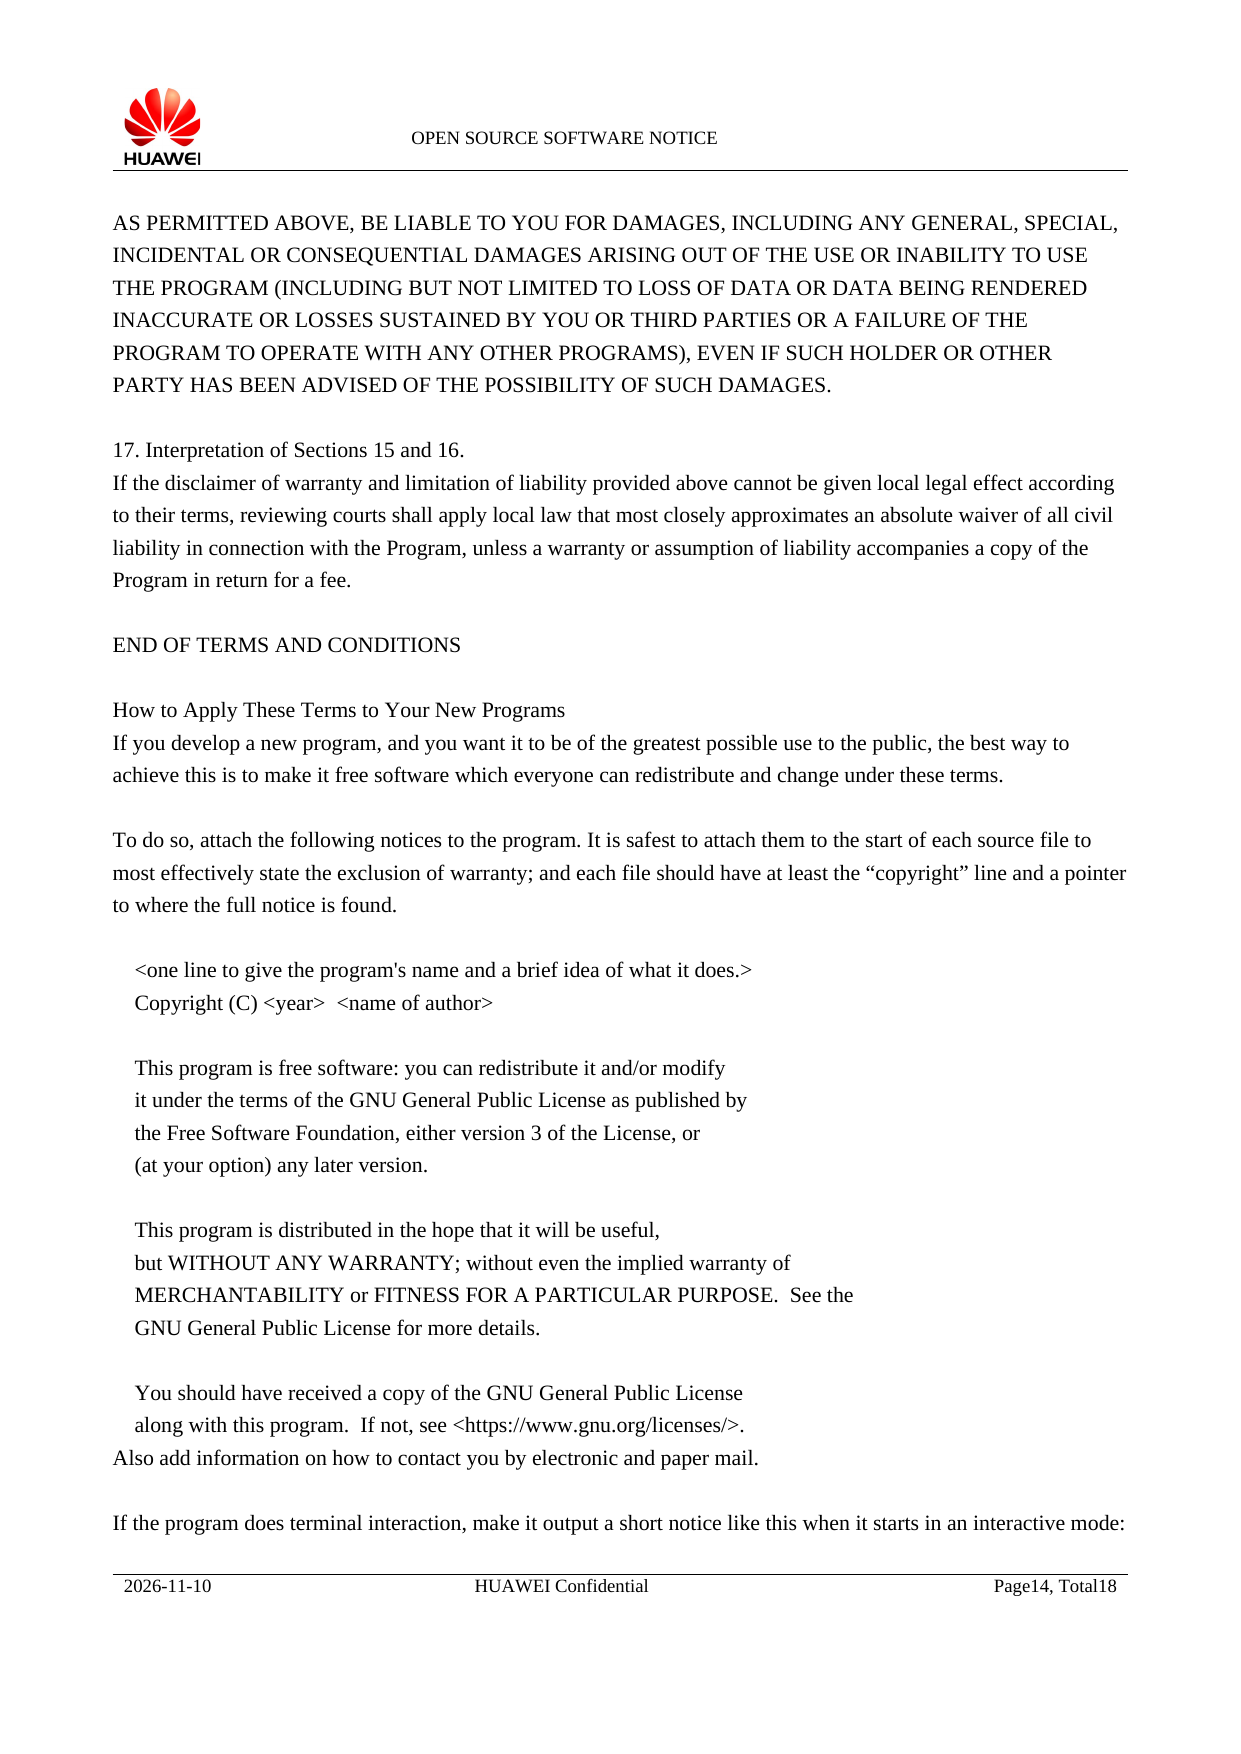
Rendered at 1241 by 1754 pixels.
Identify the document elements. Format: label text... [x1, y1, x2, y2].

picture [124, 88, 201, 165]
